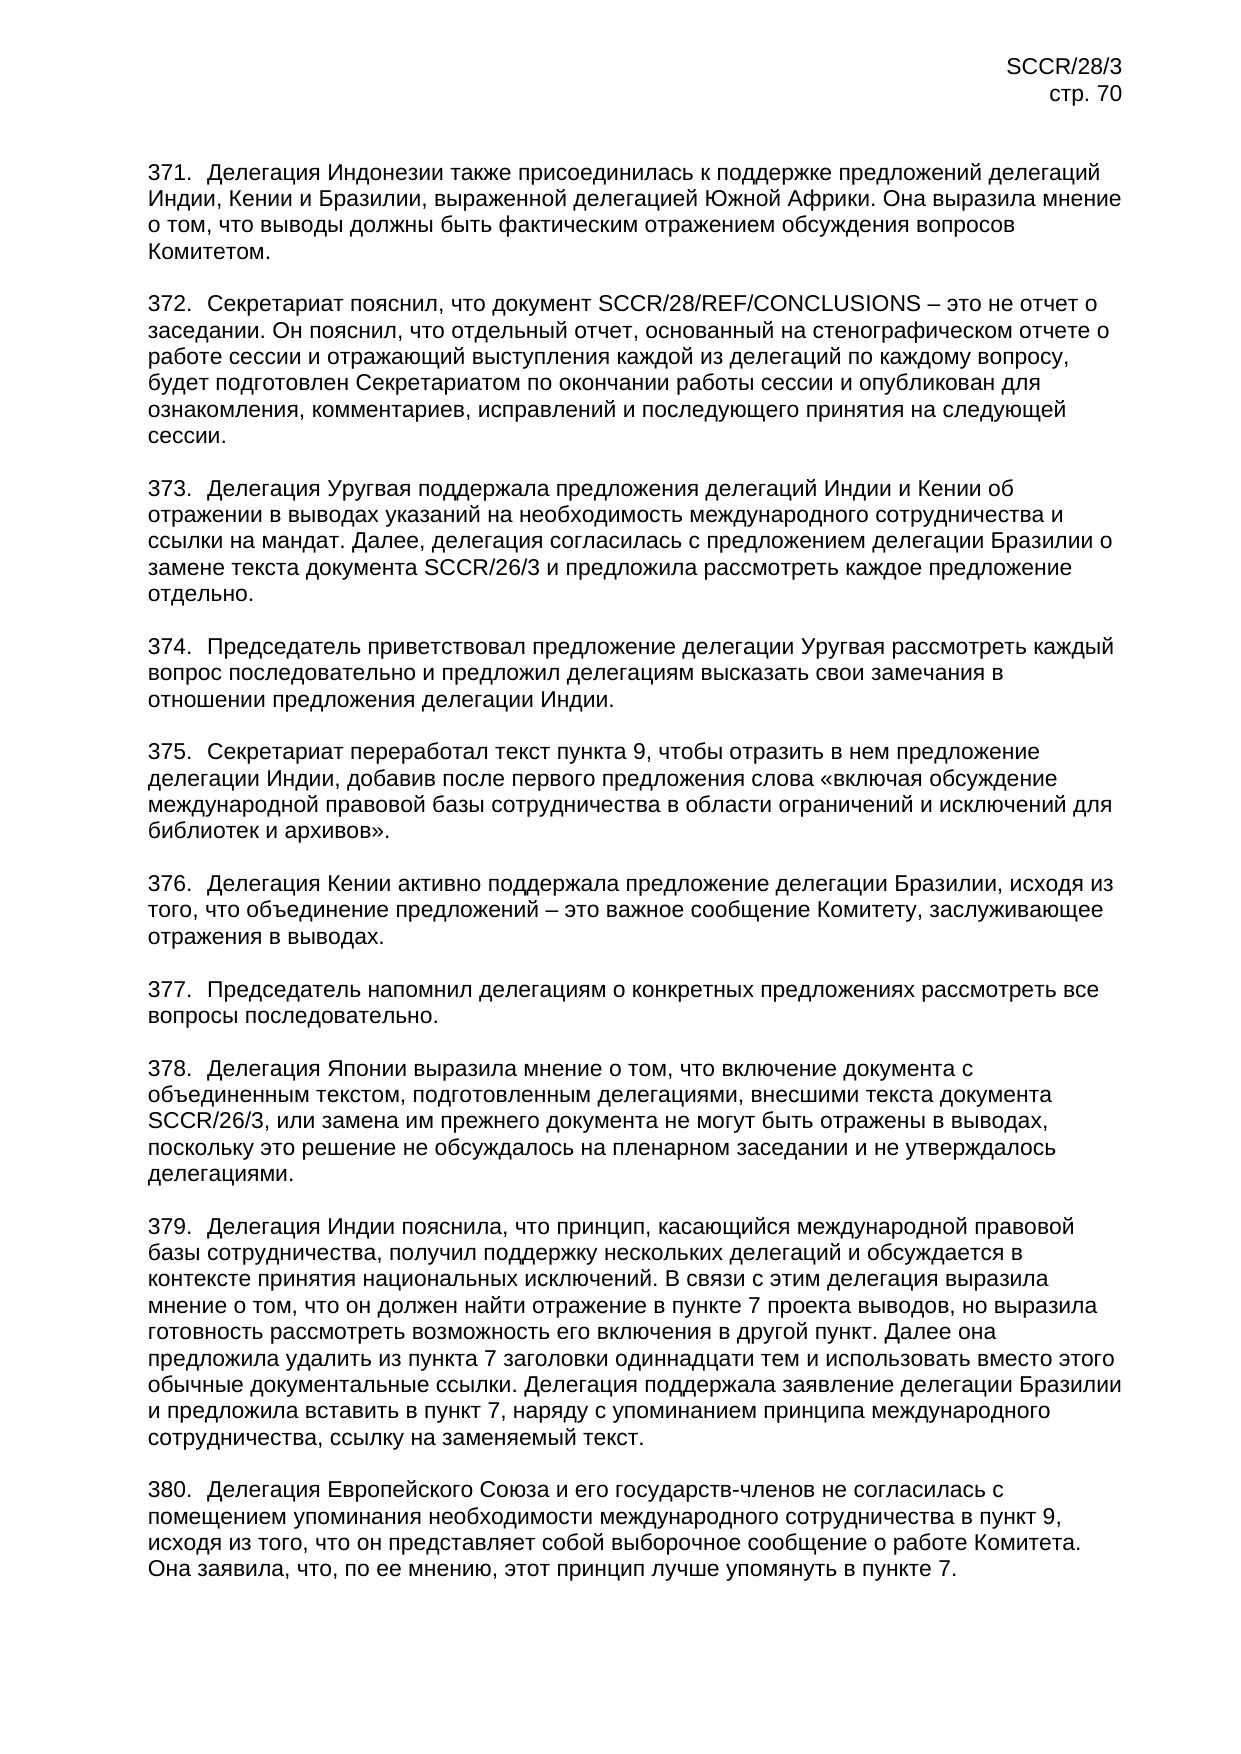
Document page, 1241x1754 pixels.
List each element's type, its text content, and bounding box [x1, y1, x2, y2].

list Делегация Уругвая поддержала предложения делегаций Индии и Кении об отражении в выводах указаний на необходимость международного сотрудничества и ссылки на мандат. Далее, делегация согласилась с предложением делегации Бразилии о замене текста документа SCCR/26/3 и предложила рассмотреть каждое предложение отдельно. [148, 475, 1122, 607]
list Секретариат переработал текст пункта 9, чтобы отразить в нем предложение делегации Индии, добавив после первого предложения слова «включая обсуждение международной правовой базы сотрудничества в области ограничений и исключений для библиотек и архивов». [148, 738, 1122, 844]
list Делегация Японии выразила мнение о том, что включение документа с объединенным текстом, подготовленным делегациями, внесшими текста документа SCCR/26/3, или замена им прежнего документа не могут быть отражены в выводах, поскольку это решение не обсуждалось на пленарном заседании и не утверждалось делегациями. [148, 1054, 1122, 1186]
list Председатель напомнил делегациям о конкретных предложениях рассмотреть все вопросы последовательно. [148, 976, 1122, 1028]
list Делегация Кении активно поддержала предложение делегации Бразилии, исходя из того, что объединение предложений – это важное сообщение Комитету, заслуживающее отражения в выводах. [148, 870, 1122, 949]
list Секретариат пояснил, что документ SCCR/28/REF/CONCLUSIONS – это не отчет о заседании. Он пояснил, что отдельный отчет, основанный на стенографическом отчете о работе сессии и отражающий выступления каждой из делегаций по каждому вопросу, будет подготовлен Секретариатом по окончании работы сессии и опубликован для ознакомления, комментариев, исправлений и последующего принятия на следующей сессии. [148, 290, 1122, 448]
list Делегация Индонезии также присоединилась к поддержке предложений делегаций Индии, Кении и Бразилии, выраженной делегацией Южной Африки. Она выразила мнение о том, что выводы должны быть фактическим отражением обсуждения вопросов Комитетом. [148, 158, 1122, 264]
list Делегация Европейского Союза и его государств-членов не согласилась с помещением упоминания необходимости международного сотрудничества в пункт 9, исходя из того, что он представляет собой выборочное сообщение о работе Комитета. Она заявила, что, по ее мнению, этот принцип лучше упомянуть в пункте 7. [148, 1476, 1122, 1582]
list Делегация Индии пояснила, что принцип, касающийся международной правовой базы сотрудничества, получил поддержку нескольких делегаций и обсуждается в контексте принятия национальных исключений. В связи с этим делегация выразила мнение о том, что он должен найти отражение в пункте 7 проекта выводов, но выразила готовность рассмотреть возможность его включения в другой пункт. Далее она предложила удалить из пункта 7 заголовки одиннадцати тем и использовать вместо этого обычные документальные ссылки. Делегация поддержала заявление делегации Бразилии и предложила вставить в пункт 7, наряду с упоминанием принципа международного сотрудничества, ссылку на заменяемый текст. [148, 1213, 1122, 1450]
list Председатель приветствовал предложение делегации Уругвая рассмотреть каждый вопрос последовательно и предложил делегациям высказать свои замечания в отношении предложения делегации Индии. [148, 633, 1122, 712]
